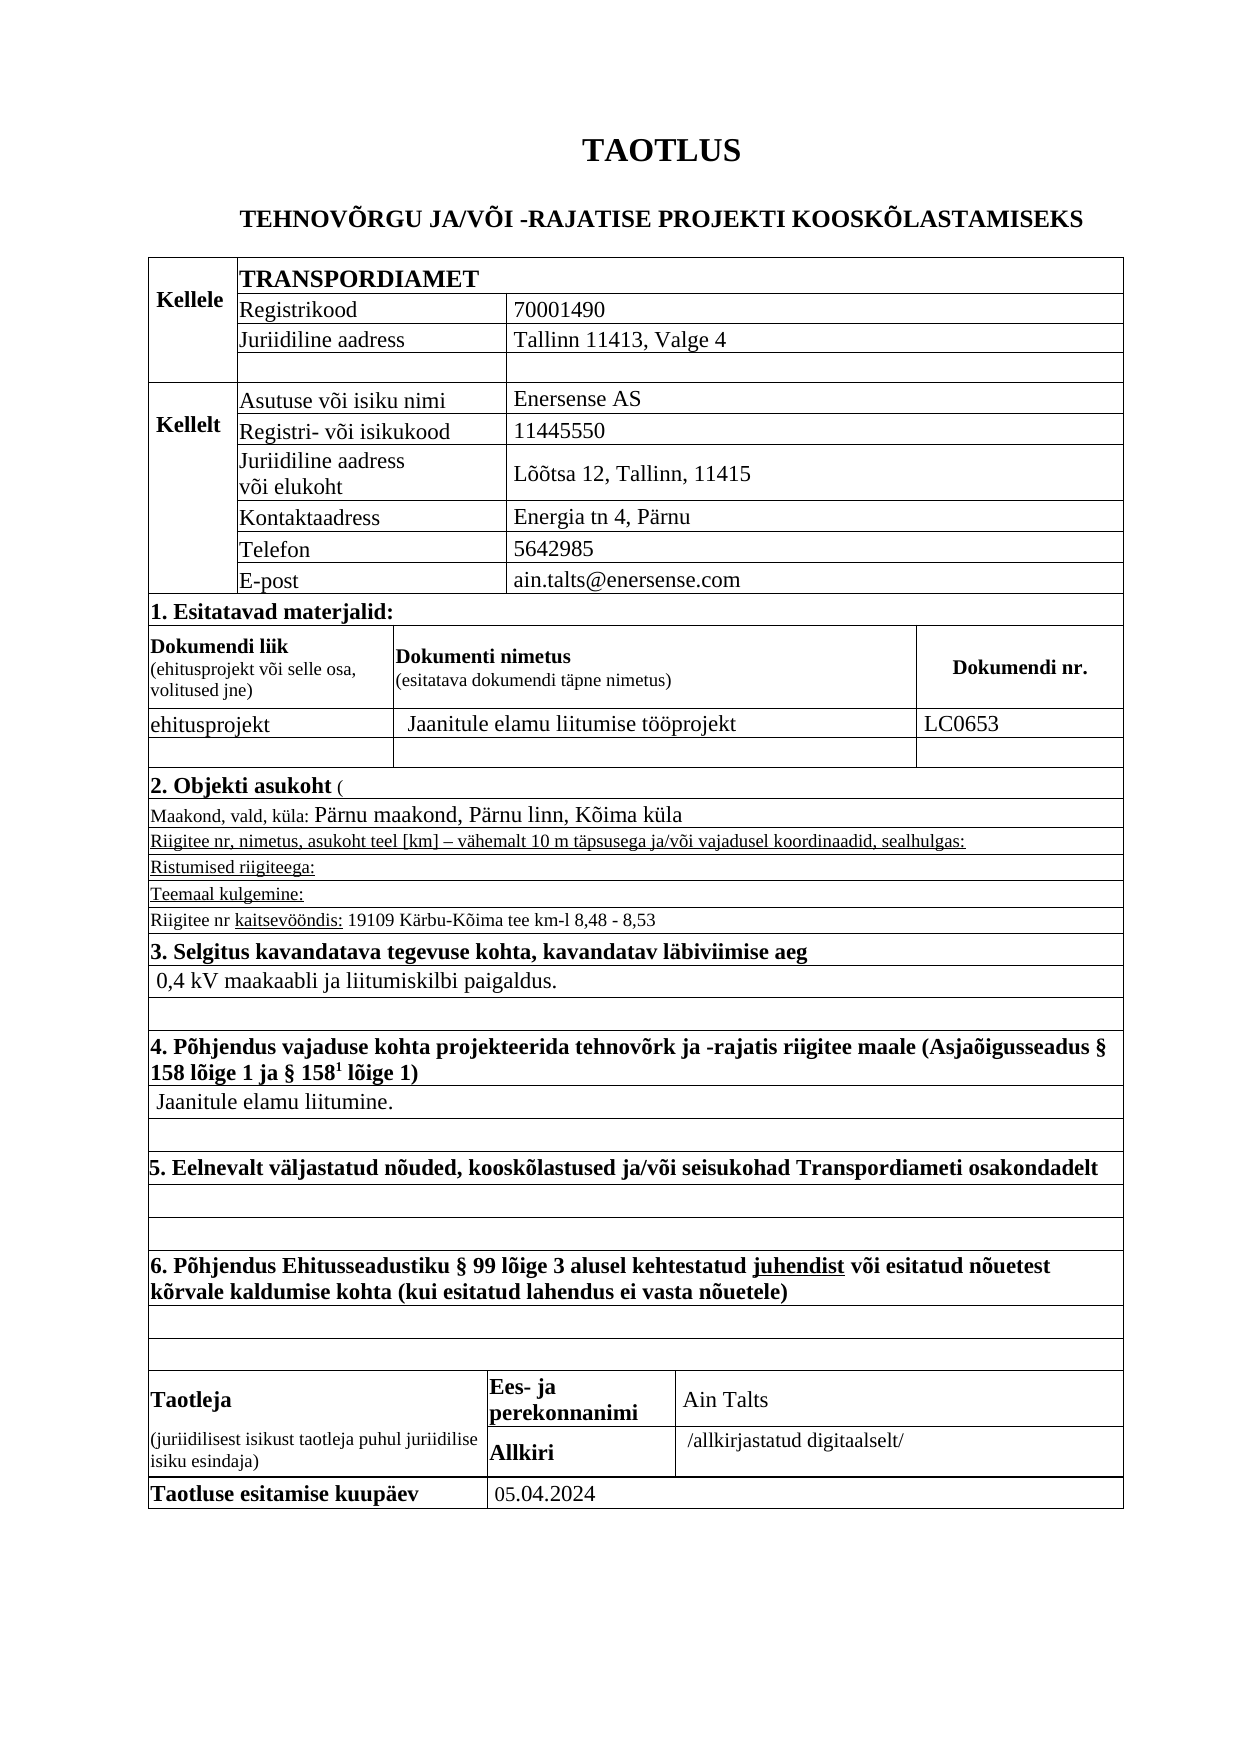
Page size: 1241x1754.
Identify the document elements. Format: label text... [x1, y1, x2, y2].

table_cell Taotluse esitamise kuupäev [149, 1478, 487, 1508]
table_cell Ees- ja perekonnanimi [488, 1371, 675, 1426]
table_cell /allkirjastatud digitaalselt/ [676, 1427, 1123, 1476]
table_cell [507, 353, 1123, 382]
table_cell 11445550 [507, 414, 1123, 444]
table_cell [149, 738, 393, 767]
table_cell [917, 738, 1123, 767]
table_cell Juriidiline aadress või elukoht [238, 445, 506, 499]
table_cell Energia tn 4, Pärnu [507, 501, 1123, 531]
table_cell Lõõtsa 12, Tallinn, 11415 [507, 445, 1123, 499]
table_cell Kellelt [149, 383, 237, 593]
table_cell 2. Objekti asukoht ( [149, 768, 1123, 798]
table_header Kellele [149, 258, 237, 382]
table_cell Juriidiline aadress [238, 324, 506, 352]
table_cell 0,4 kV maakaabli ja liitumiskilbi paigaldus. [149, 966, 1123, 997]
table_cell Allkiri [488, 1427, 675, 1476]
table_cell [149, 1119, 1123, 1151]
table_cell Tallinn 11413, Valge 4 [507, 324, 1123, 352]
table_cell Ain Talts [676, 1371, 1123, 1426]
table_cell [149, 1339, 1123, 1370]
table_cell 3. Selgitus kavandatava tegevuse kohta, kavandatav läbiviimise aeg [149, 934, 1123, 964]
table_cell Telefon [238, 532, 506, 562]
table_cell 6. Põhjendus Ehitusseadustiku § 99 lõige 3 alusel kehtestatud juhendist või esitatud nõuetest kõrvale kaldumise kohta (kui esitatud lahendus ei vasta nõuetele) [149, 1251, 1123, 1305]
table_cell Ristumised riigiteega: [149, 855, 1123, 880]
table_cell Registrikood [238, 294, 506, 322]
table_cell [238, 353, 506, 382]
table_cell 5642985 [507, 532, 1123, 562]
table_cell 1. Esitatavad materjalid: [149, 594, 1123, 624]
table_cell Maakond, vald, küla: Pärnu maakond, Pärnu linn, Kõima küla [149, 799, 1123, 827]
table_cell Riigitee nr kaitsevööndis: 19109 Kärbu-Kõima tee km-l 8,48 - 8,53 [149, 908, 1123, 933]
table_cell Kontaktaadress [238, 501, 506, 531]
table_cell Asutuse või isiku nimi [238, 383, 506, 413]
table_cell Dokumenti nimetus (esitatava dokumendi täpne nimetus) [394, 626, 916, 707]
table_cell E-post [238, 563, 506, 593]
table_cell [394, 738, 916, 767]
table_cell Dokumendi liik (ehitusprojekt või selle osa, volitused jne) [149, 626, 393, 707]
table_cell LC0653 [917, 709, 1123, 737]
table_cell Jaanitule elamu liitumise tööprojekt [394, 709, 916, 737]
table_cell Registri- või isikukood [238, 414, 506, 444]
text TEHNOVÕRGU JA/VÕI -RAJATISE PROJEKTI KOOSKÕLASTAMISEKS [177, 204, 1146, 233]
table_cell ehitusprojekt [149, 709, 393, 737]
table_cell ain.talts@enersense.com [507, 563, 1123, 593]
table_cell Dokumendi nr. [917, 626, 1123, 707]
table_cell (juriidilisest isikust taotleja puhul juriidilise isiku esindaja) [149, 1426, 487, 1476]
table_cell 70001490 [507, 294, 1123, 322]
text TAOTLUS [177, 130, 1146, 168]
table_cell [149, 1185, 1123, 1217]
table_cell 05.04.2024 [488, 1478, 1123, 1508]
table_cell Enersense AS [507, 383, 1123, 413]
table_cell Riigitee nr, nimetus, asukoht teel [km] – vähemalt 10 m täpsusega ja/või vajadusel koordinaadid, sealhulgas: [149, 828, 1123, 853]
table_header TRANSPORDIAMET [238, 258, 1123, 293]
table_cell Jaanitule elamu liitumine. [149, 1086, 1123, 1118]
table_cell 5. Eelnevalt väljastatud nõuded, kooskõlastused ja/või seisukohad Transpordiameti osakondadelt [149, 1152, 1123, 1184]
table_cell 4. Põhjendus vajaduse kohta projekteerida tehnovõrk ja -rajatis riigitee maale (Asjaõigusseadus § 158 lõige 1 ja § 1581 lõige 1) [149, 1031, 1123, 1085]
table_cell [149, 1218, 1123, 1249]
table_cell Teemaal kulgemine: [149, 881, 1123, 907]
table_cell [149, 1306, 1123, 1338]
table_cell Taotleja [149, 1371, 487, 1426]
table_cell [149, 998, 1123, 1030]
